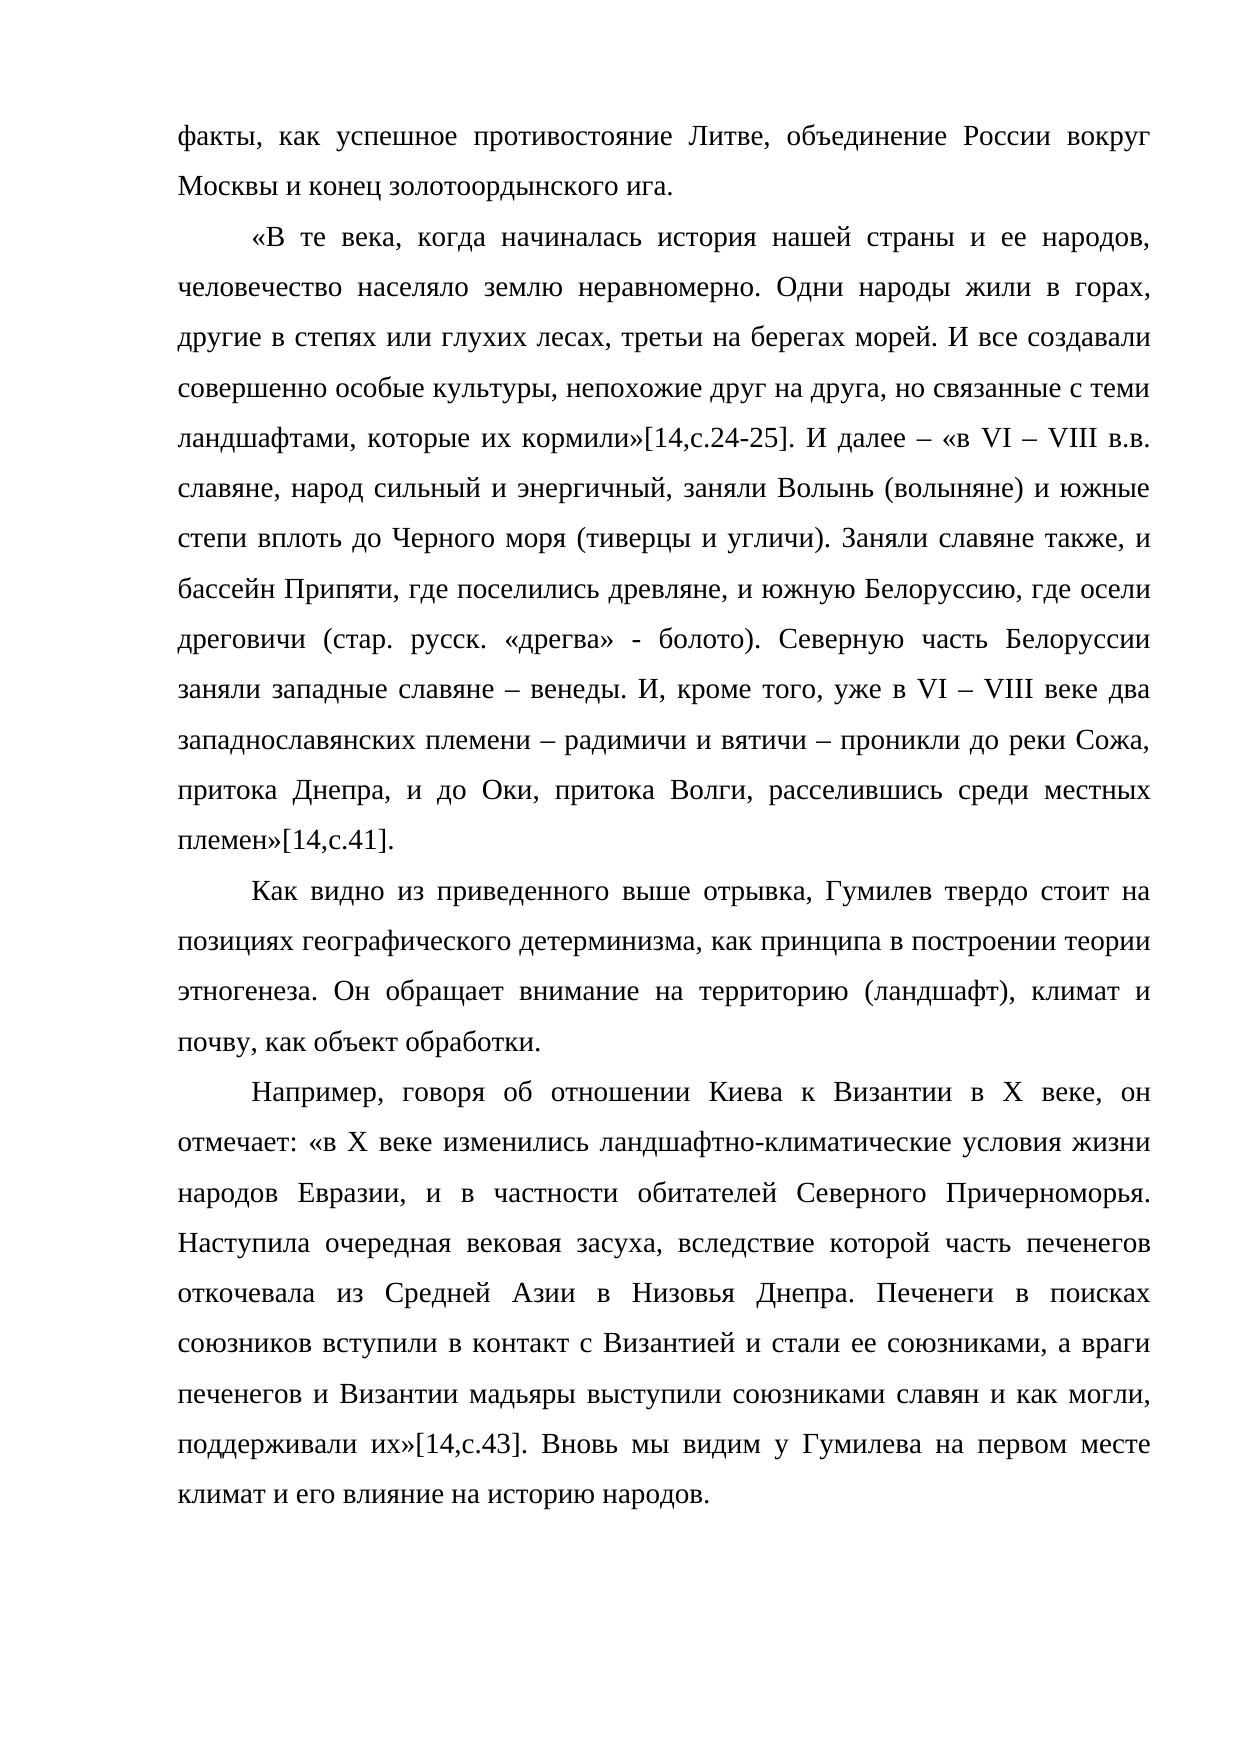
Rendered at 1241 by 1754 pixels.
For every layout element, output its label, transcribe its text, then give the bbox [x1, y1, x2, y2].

text «В те века, когда начиналась история нашей страны и ее народов, человечество населяло землю неравномерно. Одни народы жили в горах, другие в степях или глухих лесах, третьи на берегах морей. И все создавали совершенно особые культуры, непохожие друг на друга, но связанные с теми ландшафтами, которые их кормили»[14,с.24-25]. И далее – «в VI – VIII в.в. славяне, народ сильный и энергичный, заняли Волынь (волыняне) и южные степи вплоть до Черного моря (тиверцы и угличи). Заняли славяне также, и бассейн Припяти, где поселились древляне, и южную Белоруссию, где осели дреговичи (стар. русск. «дрегва» - болото). Северную часть Белоруссии заняли западные славяне – венеды. И, кроме того, уже в VI – VIII веке два западнославянских племени – радимичи и вятичи – проникли до реки Сожа, притока Днепра, и до Оки, притока Волги, расселившись среди местных племен»[14,с.41]. [177, 219, 1152, 856]
text Например, говоря об отношении Киева к Византии в X веке, он отмечает: «в X веке изменились ландшафтно-климатические условия жизни народов Евразии, и в частности обитателей Северного Причерноморья. Наступила очередная вековая засуха, вследствие которой часть печенегов откочевала из Средней Азии в Низовья Днепра. Печенеги в поисках союзников вступили в контакт с Византией и стали ее союзниками, а враги печенегов и Византии мадьяры выступили союзниками славян и как могли, поддерживали их»[14,с.43]. Вновь мы видим у Гумилева на первом месте климат и его влияние на историю народов. [177, 1074, 1152, 1510]
text Как видно из приведенного выше отрывка, Гумилев твердо стоит на позициях географического детерминизма, как принципа в построении теории этногенеза. Он обращает внимание на территорию (ландшафт), климат и почву, как объект обработки. [177, 873, 1152, 1057]
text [177, 118, 1152, 202]
